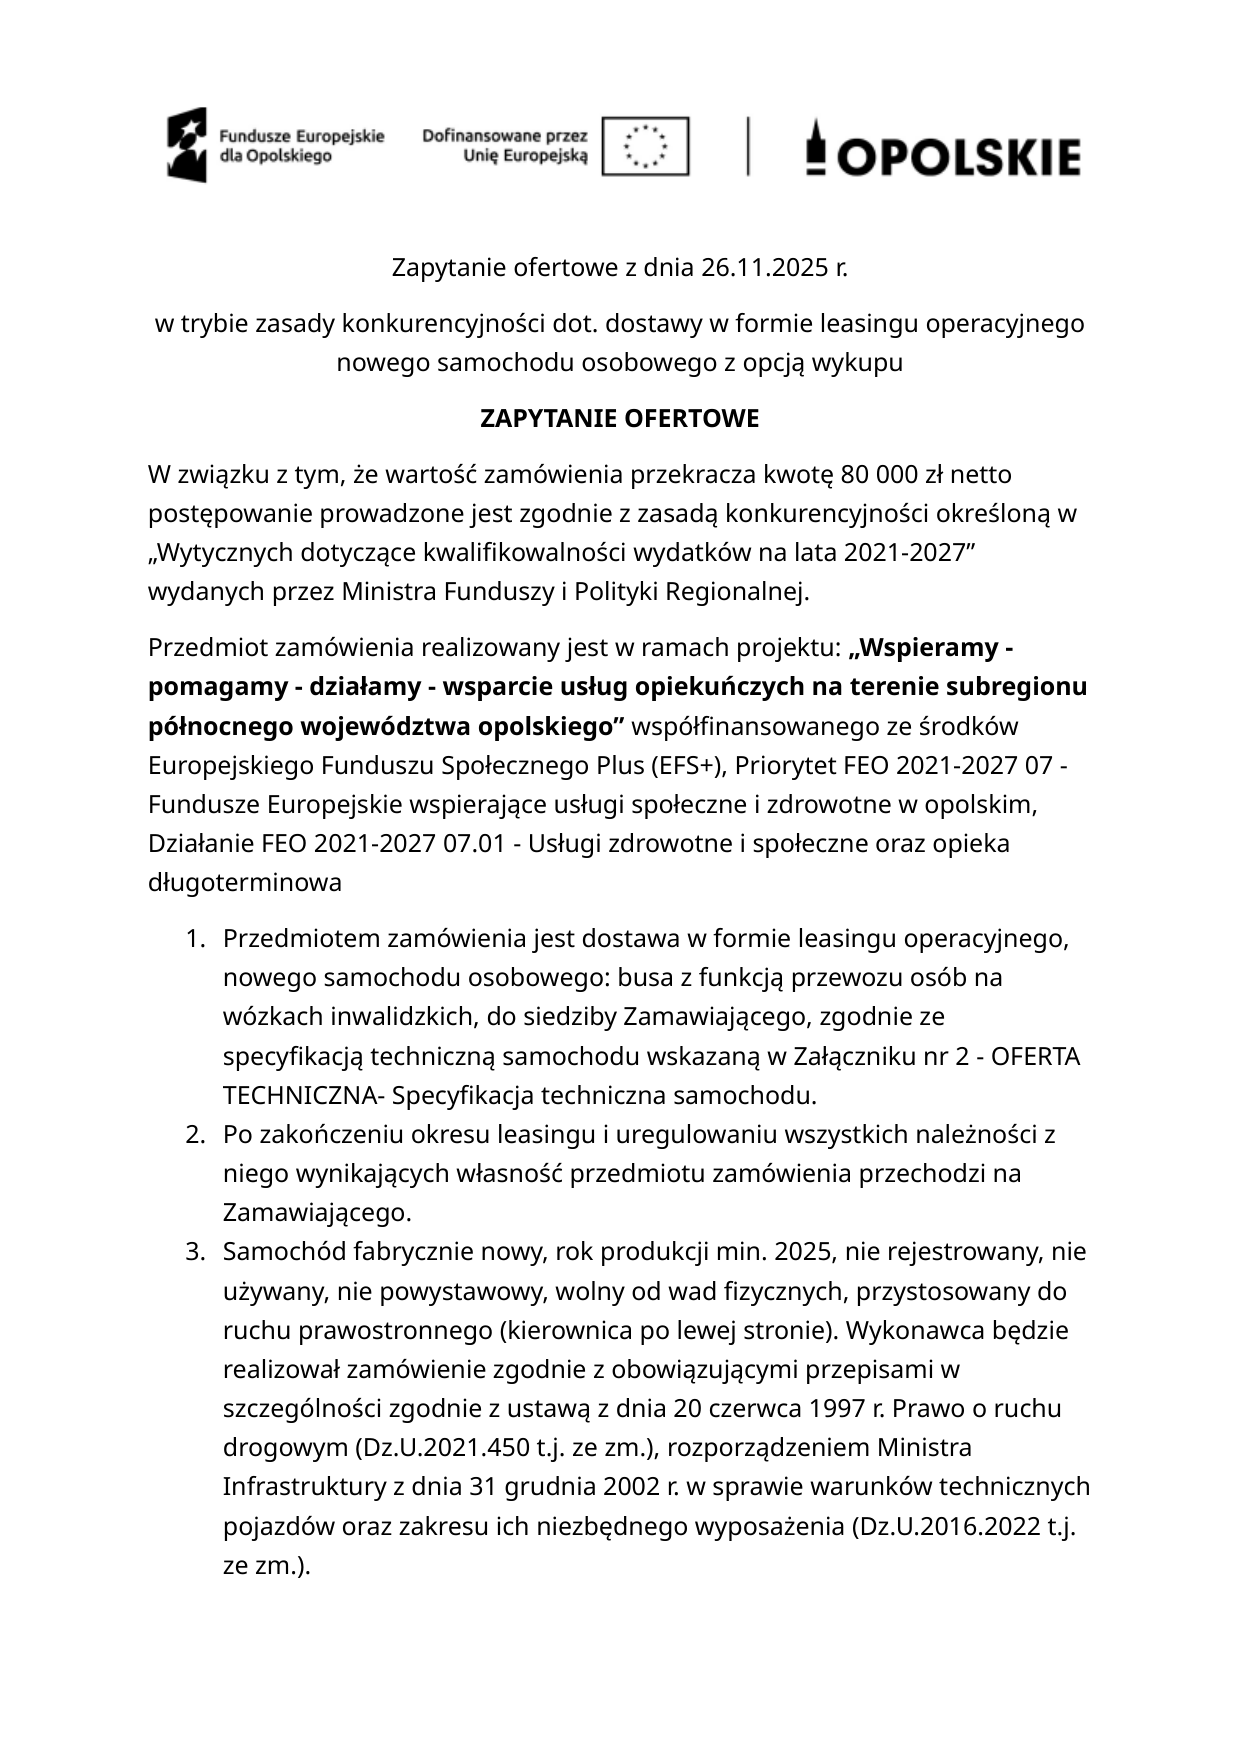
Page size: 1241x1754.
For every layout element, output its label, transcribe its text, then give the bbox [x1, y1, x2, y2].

list Samochód fabrycznie nowy, rok produkcji min. 2025, nie rejestrowany, nie używany, nie powystawowy, wolny od wad fizycznych, przystosowany do ruchu prawostronnego (kierownica po lewej stronie). Wykonawca będzie realizował zamówienie zgodnie z obowiązującymi przepisami w szczególności zgodnie z ustawą z dnia 20 czerwca 1997 r. Prawo o ruchu drogowym (Dz.U.2021.450 t.j. ze zm.), rozporządzeniem Ministra Infrastruktury z dnia 31 grudnia 2002 r. w sprawie warunków technicznych pojazdów oraz zakresu ich niezbędnego wyposażenia (Dz.U.2016.2022 t.j. ze zm.). [185, 1234, 1093, 1581]
list Przedmiotem zamówienia jest dostawa w formie leasingu operacyjnego, nowego samochodu osobowego: busa z funkcją przewozu osób na wózkach inwalidzkich, do siedziby Zamawiającego, zgodnie ze specyfikacją techniczną samochodu wskazaną w Załączniku nr 2 - OFERTA TECHNICZNA- Specyfikacja techniczna samochodu. [185, 921, 1093, 1111]
text W związku z tym, że wartość zamówienia przekracza kwotę 80 000 zł netto postępowanie prowadzone jest zgodnie z zasadą konkurencyjności określoną w „Wytycznych dotyczące kwalifikowalności wydatków na lata 2021-2027” wydanych przez Ministra Funduszy i Polityki Regionalnej. [148, 456, 1093, 608]
list Po zakończeniu okresu leasingu i uregulowaniu wszystkich należności z niego wynikających własność przedmiotu zamówienia przechodzi na Zamawiającego. [185, 1116, 1093, 1229]
text w trybie zasady konkurencyjności dot. dostawy w formie leasingu operacyjnego nowego samochodu osobowego z opcją wykupu [148, 306, 1093, 379]
text Przedmiot zamówienia realizowany jest w ramach projektu: „Wspieramy - pomagamy - działamy - wsparcie usług opiekuńczych na terenie subregionu północnego województwa opolskiego” współfinansowanego ze środków Europejskiego Funduszu Społecznego Plus (EFS+), Priorytet FEO 2021-2027 07 - Fundusze Europejskie wspierające usługi społeczne i zdrowotne w opolskim, Działanie FEO 2021-2027 07.01 - Usługi zdrowotne i społeczne oraz opieka długoterminowa [148, 630, 1093, 899]
picture [147, 73, 1093, 194]
text Zapytanie ofertowe z dnia 26.11.2025 r. [148, 250, 1093, 284]
text ZAPYTANIE OFERTOWE [148, 401, 1093, 435]
